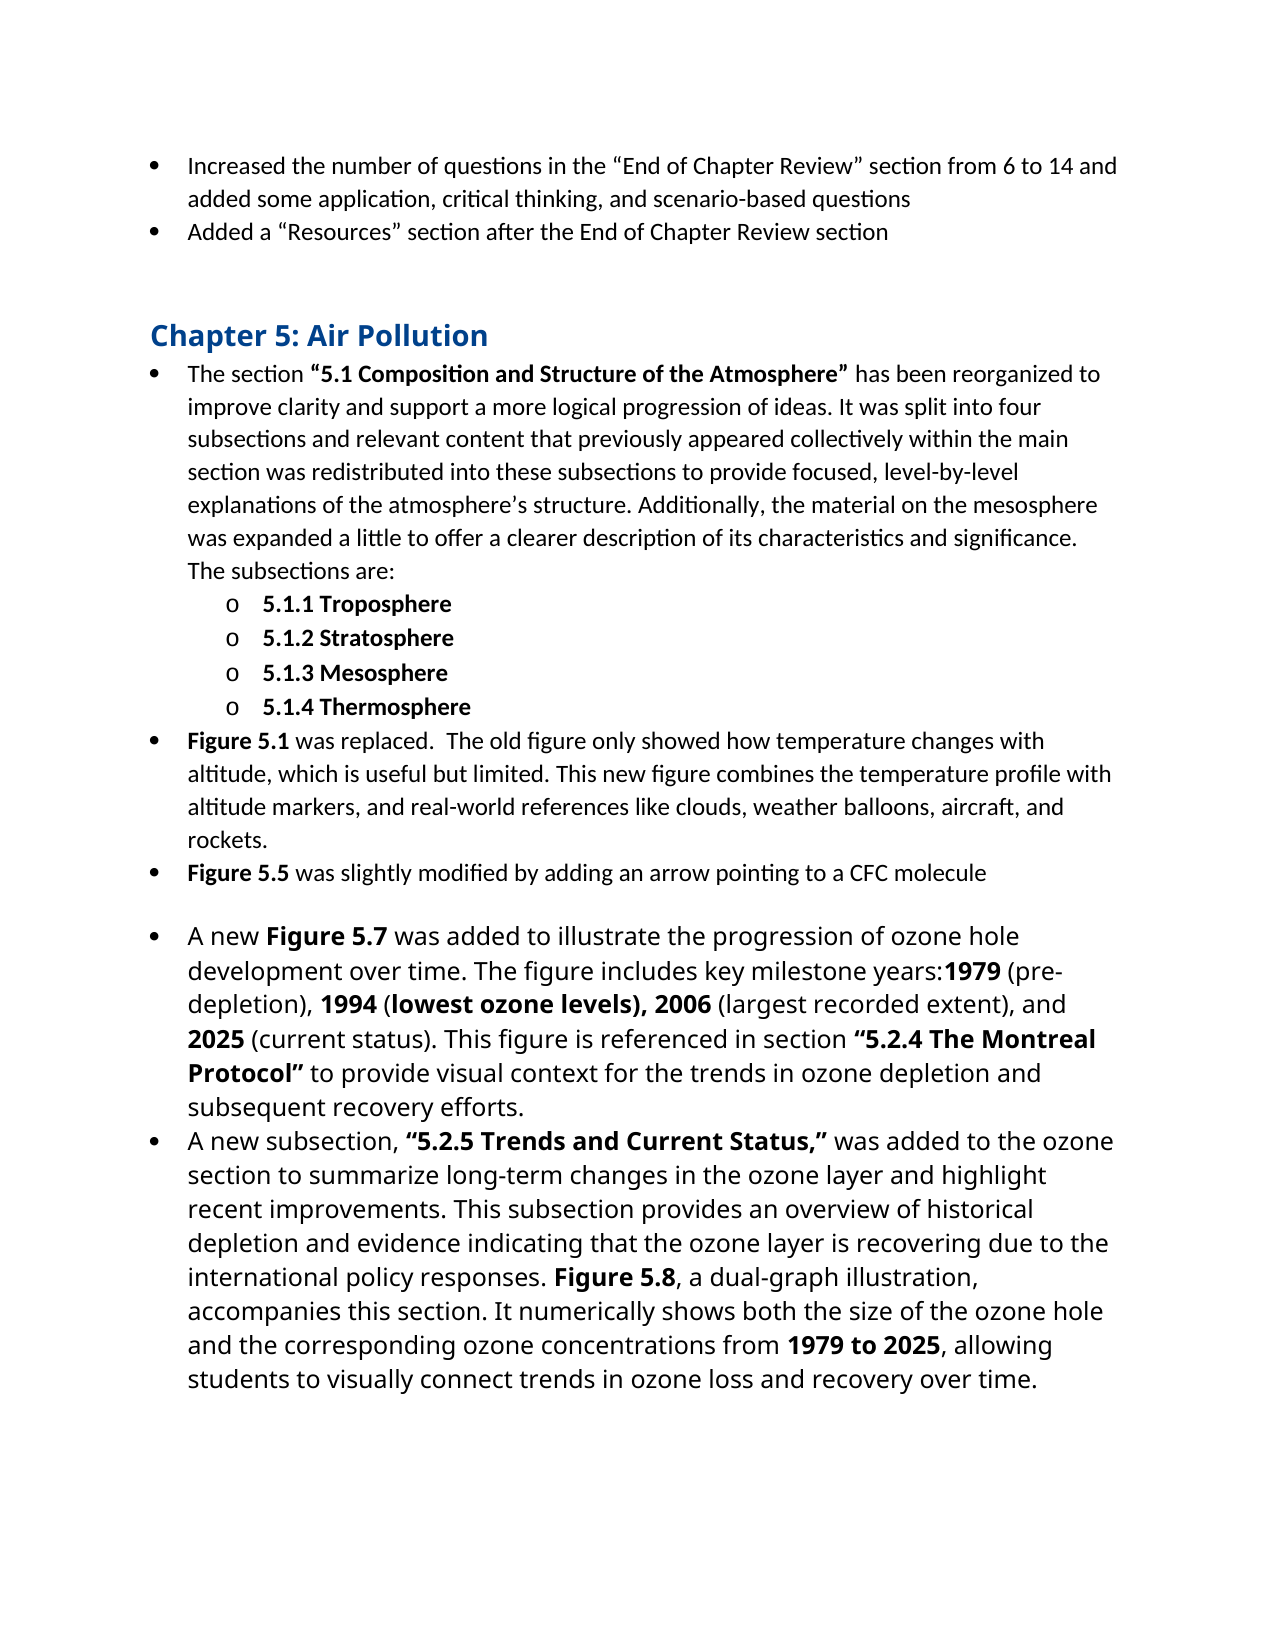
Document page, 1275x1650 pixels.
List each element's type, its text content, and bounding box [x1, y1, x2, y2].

list 5.1.3 Mesosphere [225, 657, 1125, 688]
list A new Figure 5.7 was added to illustrate the progression of ozone hole development over time. The figure includes key milestone years:1979 (pre-depletion), 1994 (lowest ozone levels), 2006 (largest recorded extent), and 2025 (current status). This figure is referenced in section “5.2.4 The Montreal Protocol” to provide visual context for the trends in ozone depletion and subsequent recovery efforts. [150, 919, 1125, 1123]
list The section “5.1 Composition and Structure of the Atmosphere” has been reorganized to improve clarity and support a more logical progression of ideas. It was split into four subsections and relevant content that previously appeared collectively within the main section was redistributed into these subsections to provide focused, level-by-level explanations of the atmosphere’s structure. Additionally, the material on the mesosphere was expanded a little to offer a clearer description of its characteristics and significance. The subsections are: [150, 358, 1125, 586]
list Figure 5.1 was replaced. The old figure only showed how temperature changes with altitude, which is useful but limited. This new figure combines the temperature profile with altitude markers, and real-world references like clouds, weather balloons, aircraft, and rockets. [150, 725, 1125, 854]
list 5.1.4 Thermosphere [225, 691, 1125, 723]
list A new subsection, “5.2.5 Trends and Current Status,” was added to the ozone section to summarize long-term changes in the ozone layer and highlight recent improvements. This subsection provides an overview of historical depletion and evidence indicating that the ozone layer is recovering due to the international policy responses. Figure 5.8, a dual-graph illustration, accompanies this section. It numerically shows both the size of the ozone hole and the corresponding ozone concentrations from 1979 to 2025, allowing students to visually connect trends in ozone loss and recovery over time. [150, 1153, 1125, 1425]
list Added a “Resources” section after the End of Chapter Review section [150, 216, 1125, 246]
list Increased the number of questions in the “End of Chapter Review” section from 6 to 14 and added some application, critical thinking, and scenario-based questions [150, 150, 1125, 213]
list Figure 5.5 was slightly modified by adding an arrow pointing to a CFC molecule [150, 857, 1125, 887]
subtitle Chapter 5: Air Pollution [150, 315, 1125, 355]
list 5.1.1 Troposphere [225, 588, 1125, 620]
list 5.1.2 Stratosphere [225, 622, 1125, 654]
